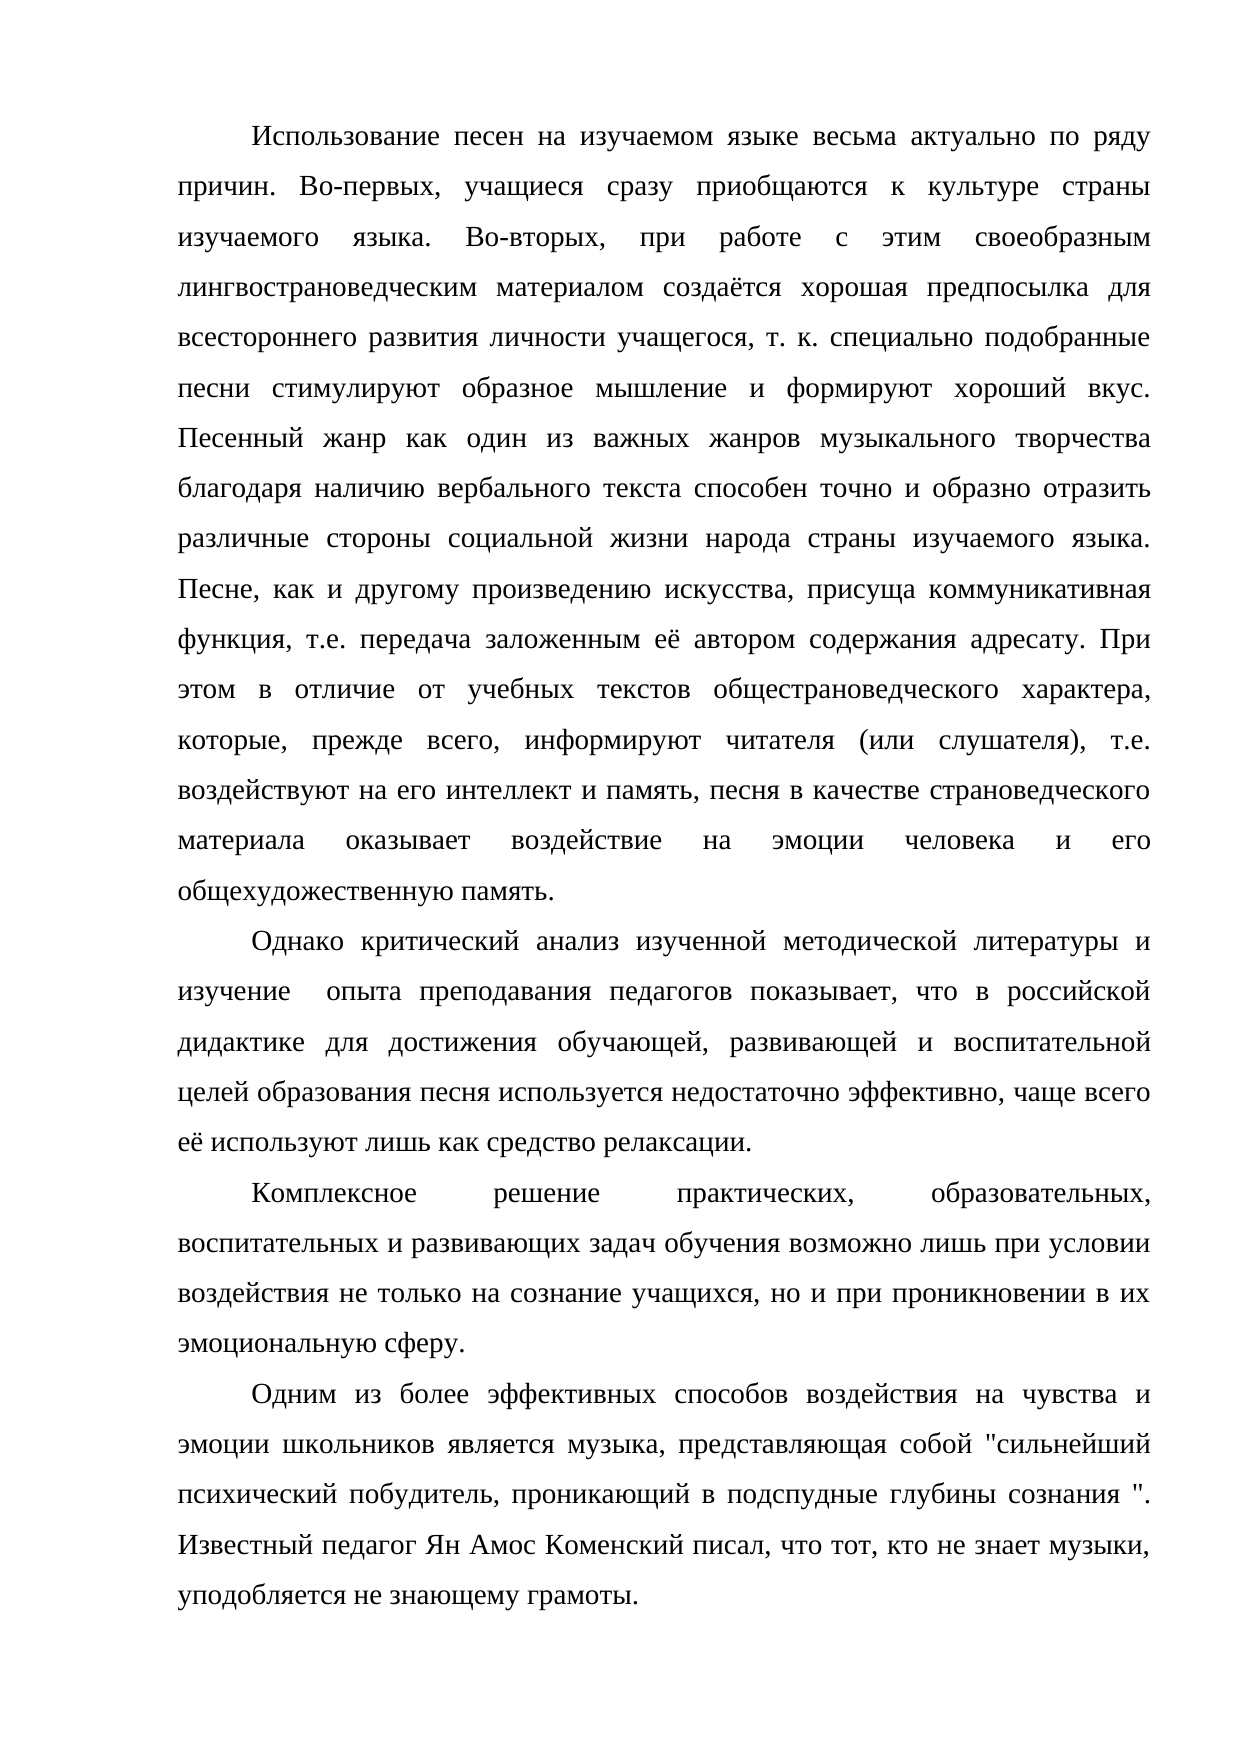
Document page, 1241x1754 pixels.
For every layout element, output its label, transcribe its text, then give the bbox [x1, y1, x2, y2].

text Однако критический анализ изученной методической литературы и изучение опыта преподавания педагогов показывает, что в российской дидактике для достижения обучающей, развивающей и воспитательной целей образования песня используется недостаточно эффективно, чаще всего её используют лишь как средство релаксации. [177, 923, 1152, 1158]
text Одним из более эффективных способов воздействия на чувства и эмоции школьников является музыка, представляющая собой "сильнейший психический побудитель, проникающий в подспудные глубины сознания ". Известный педагог Ян Амос Коменский писал, что тот, кто не знает музыки, уподобляется не знающему грамоты. [177, 1376, 1152, 1611]
text Использование песен на изучаемом языке весьма актуально по ряду причин. Во-первых, учащиеся сразу приобщаются к культуре страны изучаемого языка. Во-вторых, при работе с этим своеобразным лингвострановедческим материалом создаётся хорошая предпосылка для всестороннего развития личности учащегося, т. к. специально подобранные песни стимулируют образное мышление и формируют хороший вкус. Песенный жанр как один из важных жанров музыкального творчества благодаря наличию вербального текста способен точно и образно отразить различные стороны социальной жизни народа страны изучаемого языка. Песне, как и другому произведению искусства, присуща коммуникативная функция, т.е. передача заложенным её автором содержания адресату. При этом в отличие от учебных текстов общестрановедческого характера, которые, прежде всего, информируют читателя (или слушателя), т.е. воздействуют на его интеллект и память, песня в качестве страноведческого материала оказывает воздействие на эмоции человека и его общехудожественную память. [177, 118, 1152, 906]
text Комплексное решение практических, образовательных, воспитательных и развивающих задач обучения возможно лишь при условии воздействия не только на сознание учащихся, но и при проникновении в их эмоциональную сферу. [177, 1175, 1152, 1359]
